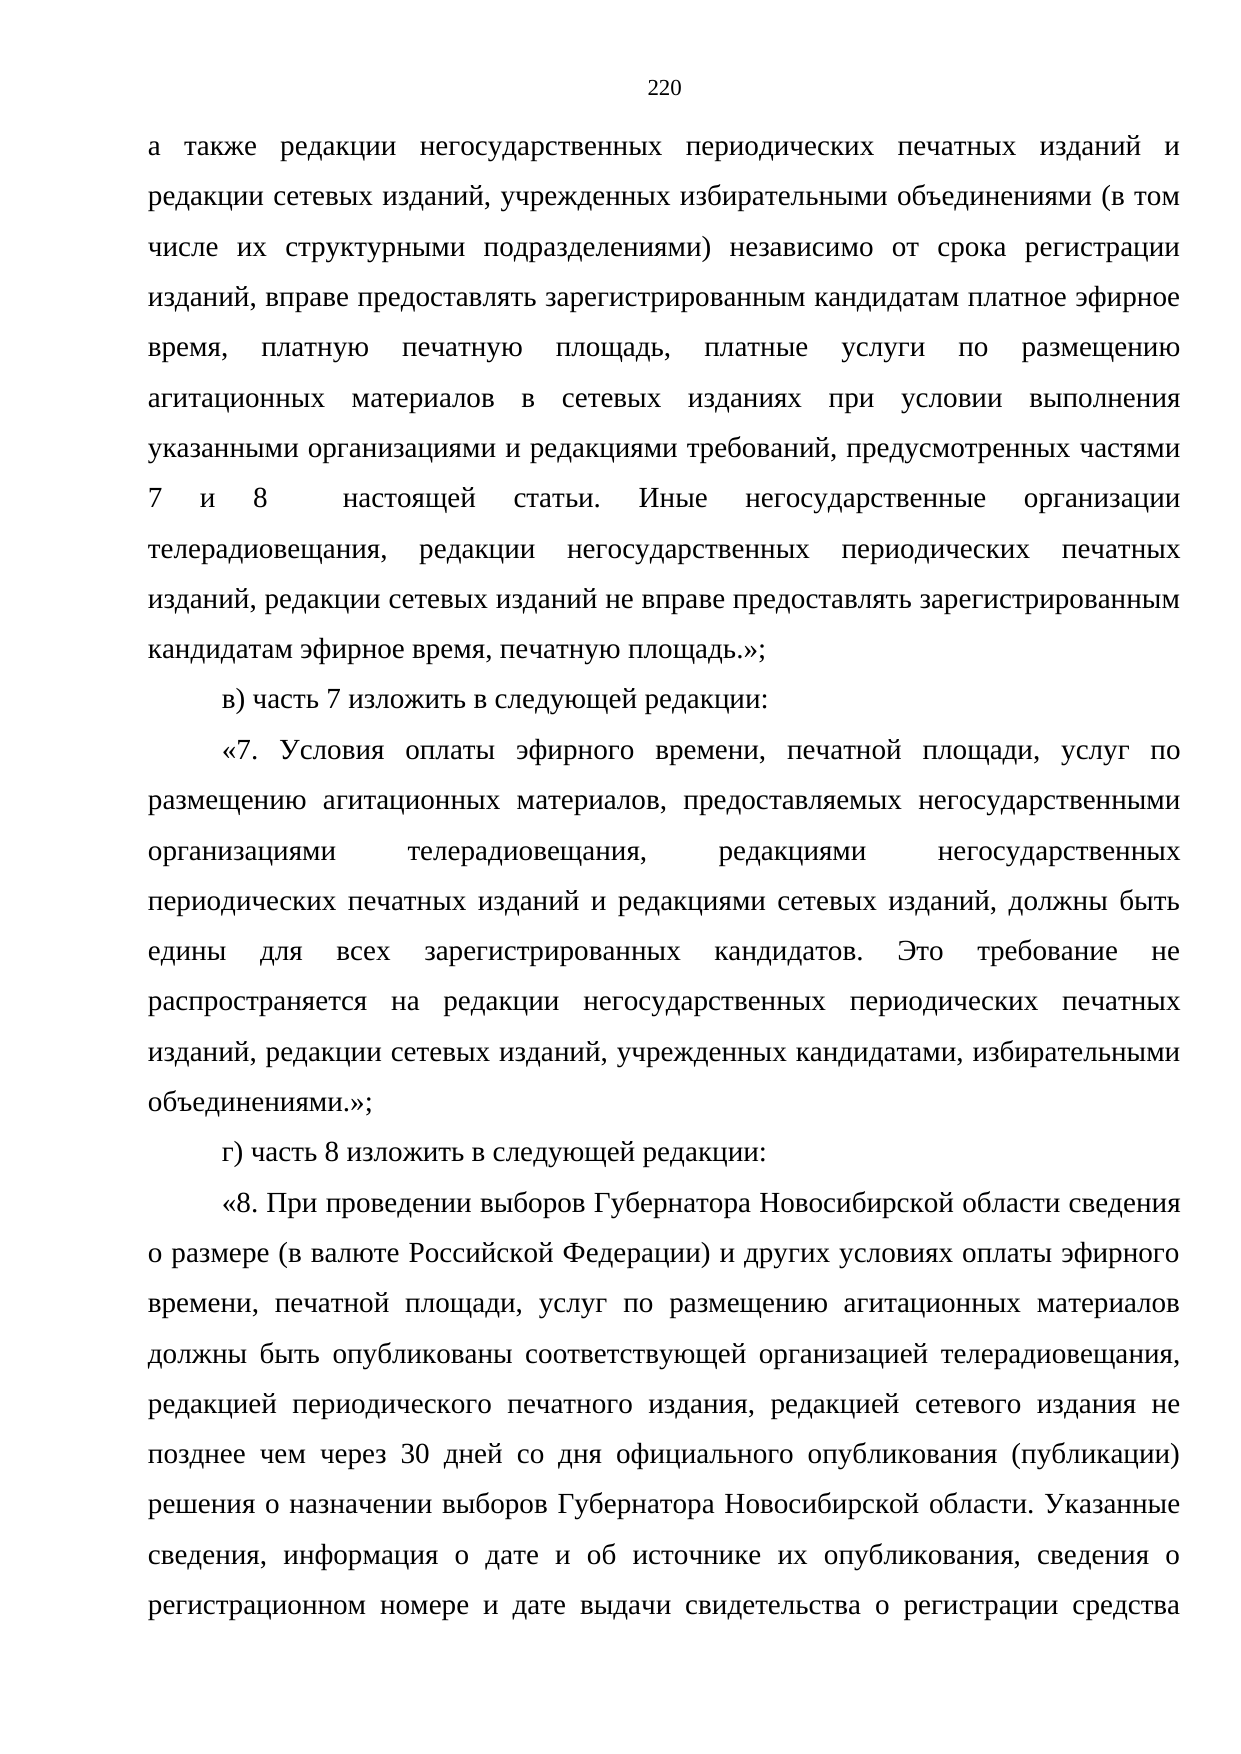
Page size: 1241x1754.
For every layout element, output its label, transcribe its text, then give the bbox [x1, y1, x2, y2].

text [148, 128, 1181, 665]
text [148, 1185, 1181, 1621]
text «7. Условия оплаты эфирного времени, печатной площади, услуг по размещению агитационных материалов, предоставляемых негосударственными организациями телерадиовещания, редакциями негосударственных периодических печатных изданий и редакциями сетевых изданий, должны быть едины для всех зарегистрированных кандидатов. Это требование не распространяется на редакции негосударственных периодических печатных изданий, редакции сетевых изданий, учрежденных кандидатами, избирательными объединениями.»; [148, 732, 1181, 1118]
text г) часть 8 изложить в следующей редакции: [148, 1134, 1181, 1168]
text в) часть 7 изложить в следующей редакции: [148, 682, 1181, 715]
